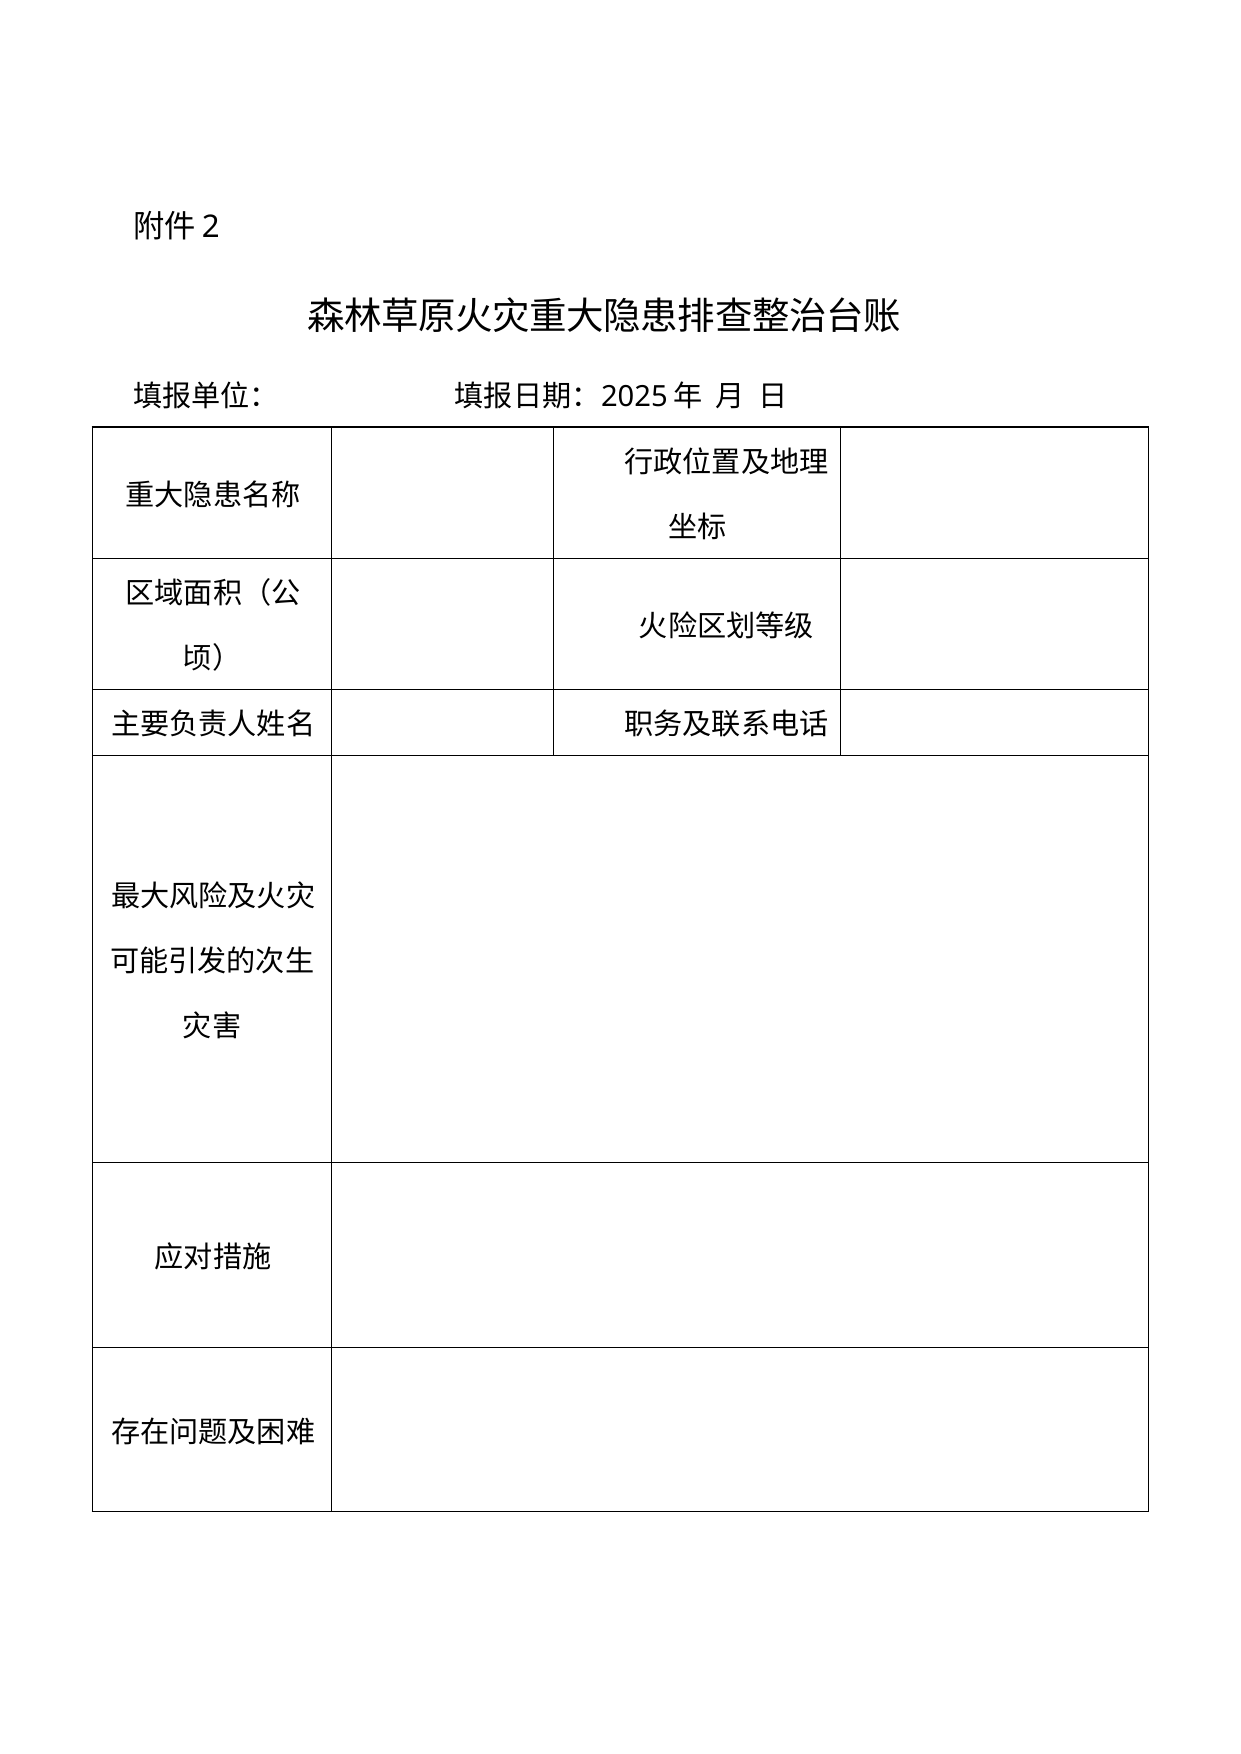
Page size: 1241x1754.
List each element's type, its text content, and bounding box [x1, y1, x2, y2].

table_cell 职务及联系电话 [554, 690, 840, 754]
table_cell [332, 1163, 1148, 1347]
table_cell 存在问题及困难 [93, 1348, 331, 1511]
table_cell [332, 1348, 1148, 1511]
table_cell [841, 690, 1148, 754]
text 附件2 [133, 192, 1075, 257]
table_header 重大隐患名称 [93, 428, 331, 557]
text 填报单位： 填报日期：2025年 月 日 [133, 361, 1075, 426]
table_cell [332, 559, 553, 688]
table_cell [841, 559, 1148, 688]
table_cell 火险区划等级 [554, 559, 840, 688]
table_cell 应对措施 [93, 1163, 331, 1347]
table_cell 最大风险及火灾可能引发的次生灾害 [93, 756, 331, 1162]
table_cell [332, 690, 553, 754]
table_header [332, 428, 553, 557]
table_header [841, 428, 1148, 557]
text 森林草原火灾重大隐患排查整治台账 [133, 280, 1075, 345]
table_cell 区域面积（公顷） [93, 559, 331, 688]
table_cell [332, 756, 1148, 1162]
table_header 行政位置及地理坐标 [554, 428, 840, 557]
table_cell 主要负责人姓名 [93, 690, 331, 754]
